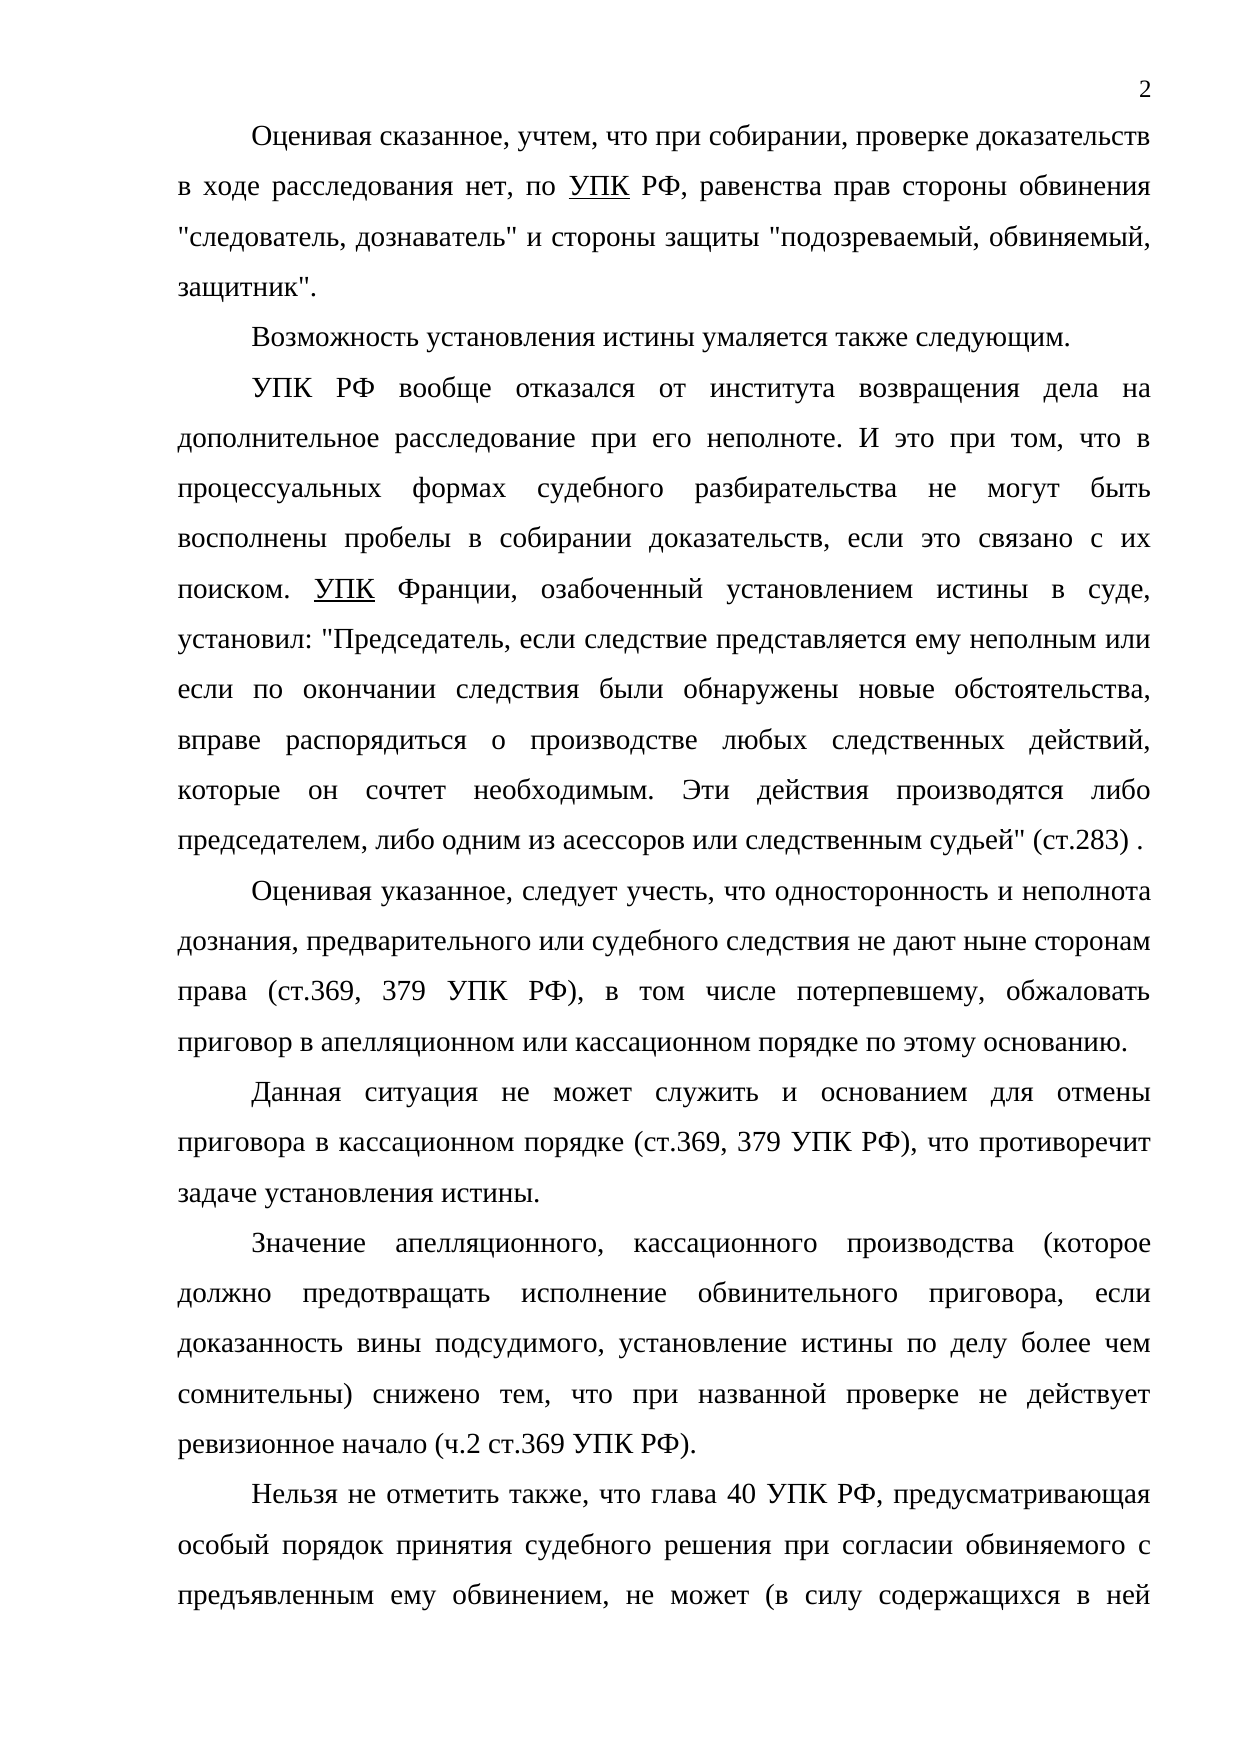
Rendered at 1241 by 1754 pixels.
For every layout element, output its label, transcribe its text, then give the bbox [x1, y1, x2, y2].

text Значение апелляционного, кассационного производства (которое должно предотвращать исполнение обвинительного приговора, если доказанность вины подсудимого, установление истины по делу более чем сомнительны) снижено тем, что при названной проверке не действует ревизионное начало (ч.2 ст.369 УПК РФ). [177, 1225, 1152, 1460]
text Оценивая указанное, следует учесть, что односторонность и неполнота дознания, предварительного или судебного следствия не дают ныне сторонам права (ст.369, 379 УПК РФ), в том числе потерпевшему, обжаловать приговор в апелляционном или кассационном порядке по этому основанию. [177, 873, 1152, 1057]
text Данная ситуация не может служить и основанием для отмены приговора в кассационном порядке (ст.369, 379 УПК РФ), что противоречит задаче установления истины. [177, 1074, 1152, 1208]
text УПК РФ вообще отказался от института возвращения дела на дополнительное расследование при его неполноте. И это при том, что в процессуальных формах судебного разбирательства не могут быть восполнены пробелы в собирании доказательств, если это связано с их поиском. УПК Франции, озабоченный установлением истины в суде, установил: "Председатель, если следствие представляется ему неполным или если по окончании следствия были обнаружены новые обстоятельства, вправе распорядиться о производстве любых следственных действий, которые он сочтет необходимым. Эти действия производятся либо председателем, либо одним из асессоров или следственным судьей" (ст.283) . [177, 370, 1152, 856]
text Оценивая сказанное, учтем, что при собирании, проверке доказательств в ходе расследования нет, по УПК РФ, равенства прав стороны обвинения "следователь, дознаватель" и стороны защиты "подозреваемый, обвиняемый, защитник". [177, 118, 1152, 303]
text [177, 1477, 1152, 1611]
text Возможность установления истины умаляется также следующим. [177, 319, 1152, 353]
